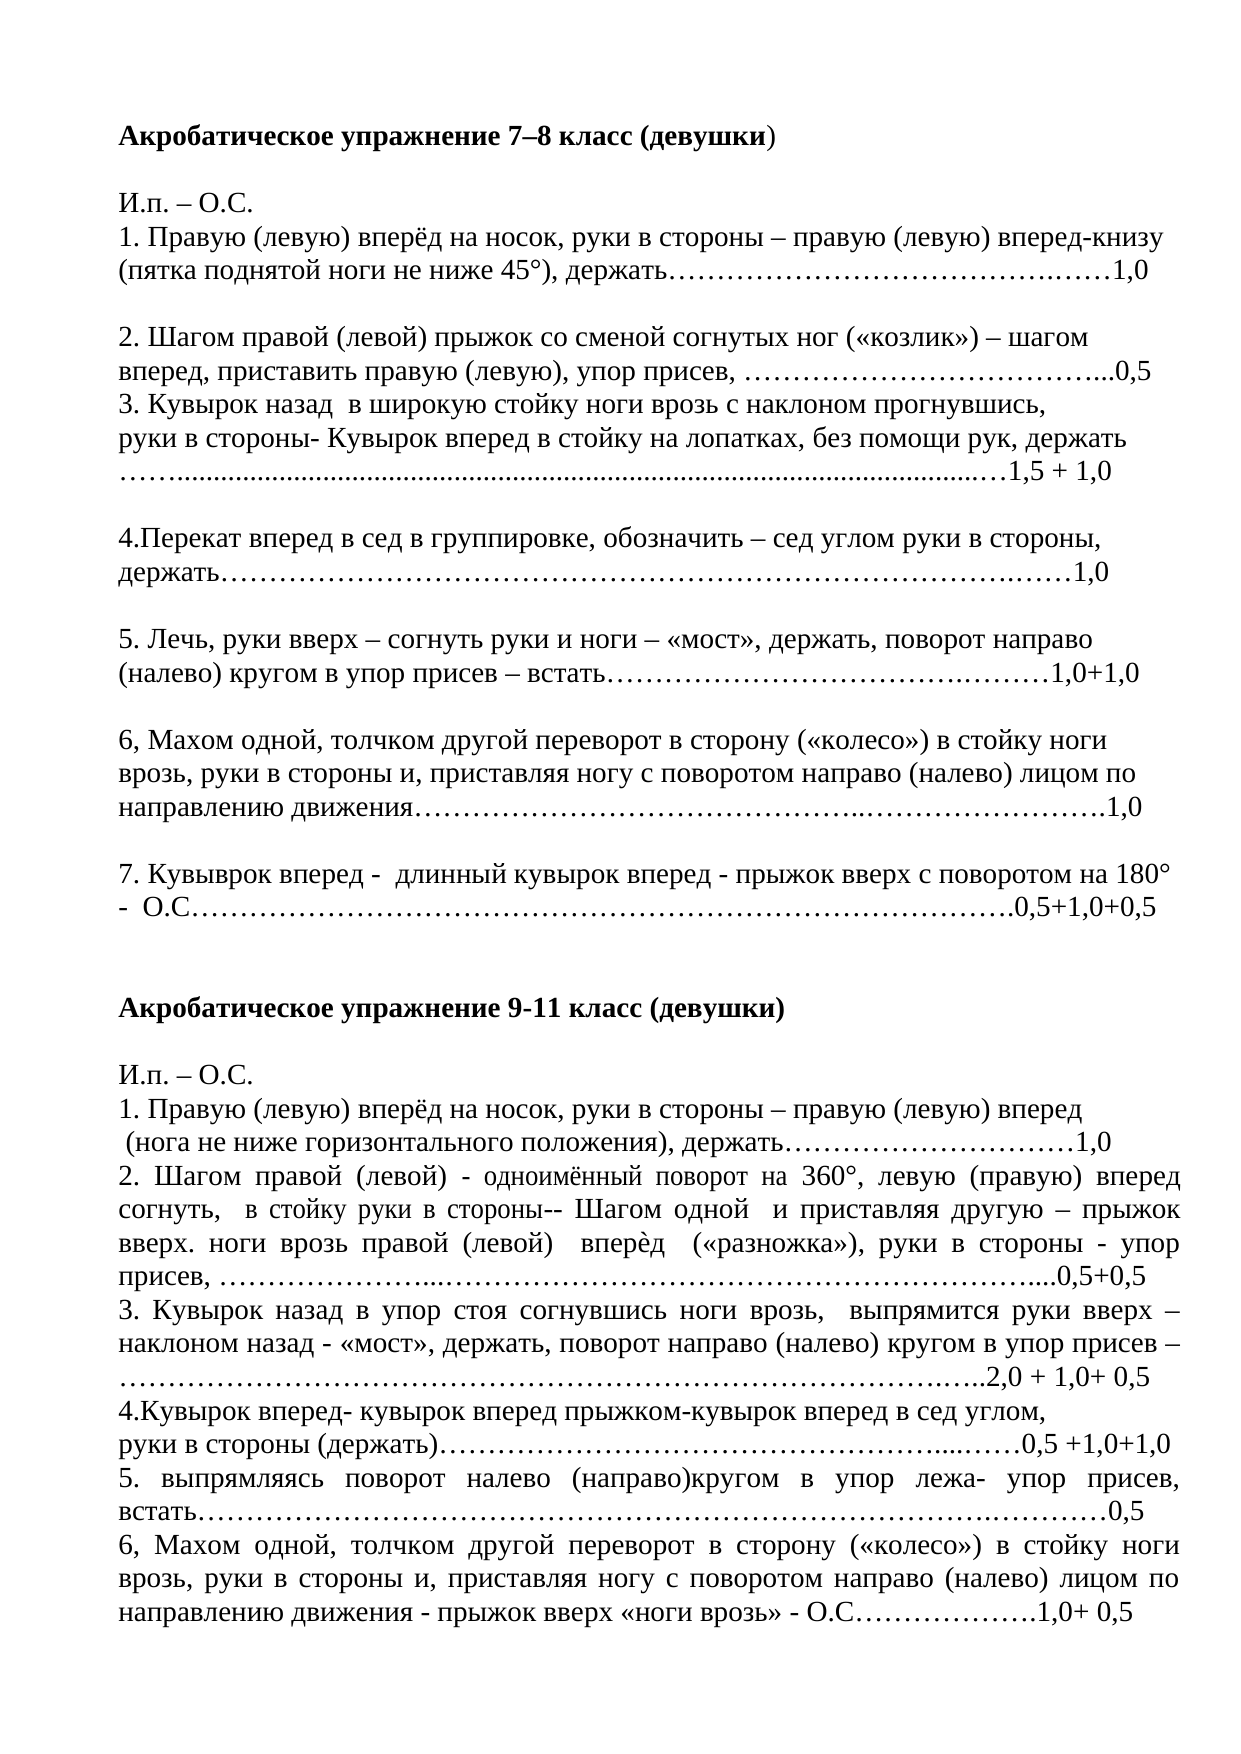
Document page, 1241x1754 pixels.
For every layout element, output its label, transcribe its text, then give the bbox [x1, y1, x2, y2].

text 4.Кувырок вперед- кувырок вперед прыжком-кувырок вперед в сед углом, [118, 1393, 1181, 1426]
text 3. Кувырок назад в широкую стойку ноги врозь с наклоном прогнувшись, [118, 386, 1181, 420]
text Акробатическое упражнение 7–8 класс (девушки) [118, 118, 1181, 152]
text 5. выпрямляясь поворот налево (направо)кругом в упор лежа- упор присев, встать……………………………………………………………………….…………0,5 [118, 1460, 1181, 1527]
text 1. Правую (левую) вперёд на носок, руки в стороны – правую (левую) вперед [118, 1091, 1181, 1124]
text 6, Махом одной, толчком другой переворот в сторону («колесо») в стойку ноги врозь, руки в стороны и, приставляя ногу с поворотом направо (налево) лицом по направлению движения - прыжок вверх «ноги врозь» - О.С……………….1,0+ 0,5 [118, 1527, 1181, 1627]
text И.п. – О.С. [118, 1057, 1181, 1091]
text руки в стороны (держать)……………………………………………....……0,5 +1,0+1,0 [118, 1426, 1181, 1460]
text 2. Шагом правой (левой) - одноимённый поворот на 360°, левую (правую) вперед согнуть, в стойку руки в стороны-- Шагом одной и приставляя другую – прыжок вверх. ноги врозь правой (левой) вперѐд («разножка»), руки в стороны - упор присев, …………………...……………………………………………………....0,5+0,5 [118, 1158, 1181, 1292]
text 3. Кувырок назад в упор стоя согнувшись ноги врозь, выпрямится руки вверх – наклоном назад - «мост», держать, поворот направо (налево) кругом в упор присев – ………………………………………………………………………….…..2,0 + 1,0+ 0,5 [118, 1292, 1181, 1393]
text И.п. – О.С. [118, 185, 1181, 219]
text (нога не ниже горизонтального положения), держать…………………………1,0 [118, 1124, 1181, 1158]
text 2. Шагом правой (левой) прыжок со сменой согнутых ног («козлик») – шагом вперед, приставить правую (левую), упор присев, ………………………………...0,5 [118, 319, 1181, 386]
text 6, Махом одной, толчком другой переворот в сторону («колесо») в стойку ноги врозь, руки в стороны и, приставляя ногу с поворотом направо (налево) лицом по направлению движения………………………………………..…………………….1,0 [118, 722, 1181, 822]
text 7. Кувыврок вперед - длинный кувырок вперед - прыжок вверх с поворотом на 180° - О.С………………………………………………………………………….0,5+1,0+0,5 [118, 856, 1181, 923]
text 1. Правую (левую) вперёд на носок, руки в стороны – правую (левую) вперед-книзу (пятка поднятой ноги не ниже 45°), держать………………………………….……1,0 [118, 219, 1181, 286]
text 4.Перекат вперед в сед в группировке, обозначить – сед углом руки в стороны, держать……………………………………………………………………….……1,0 [118, 521, 1181, 588]
text Акробатическое упражнение 9-11 класс (девушки) [118, 990, 1181, 1024]
text руки в стороны- Кувырок вперед в стойку на лопатках, без помощи рук, держать ……..............................................................................................................…1,5 + 1,0 [118, 420, 1181, 487]
text 5. Лечь, руки вверх – согнуть руки и ноги – «мост», держать, поворот направо (налево) кругом в упор присев – встать……………………………….………1,0+1,0 [118, 621, 1181, 688]
